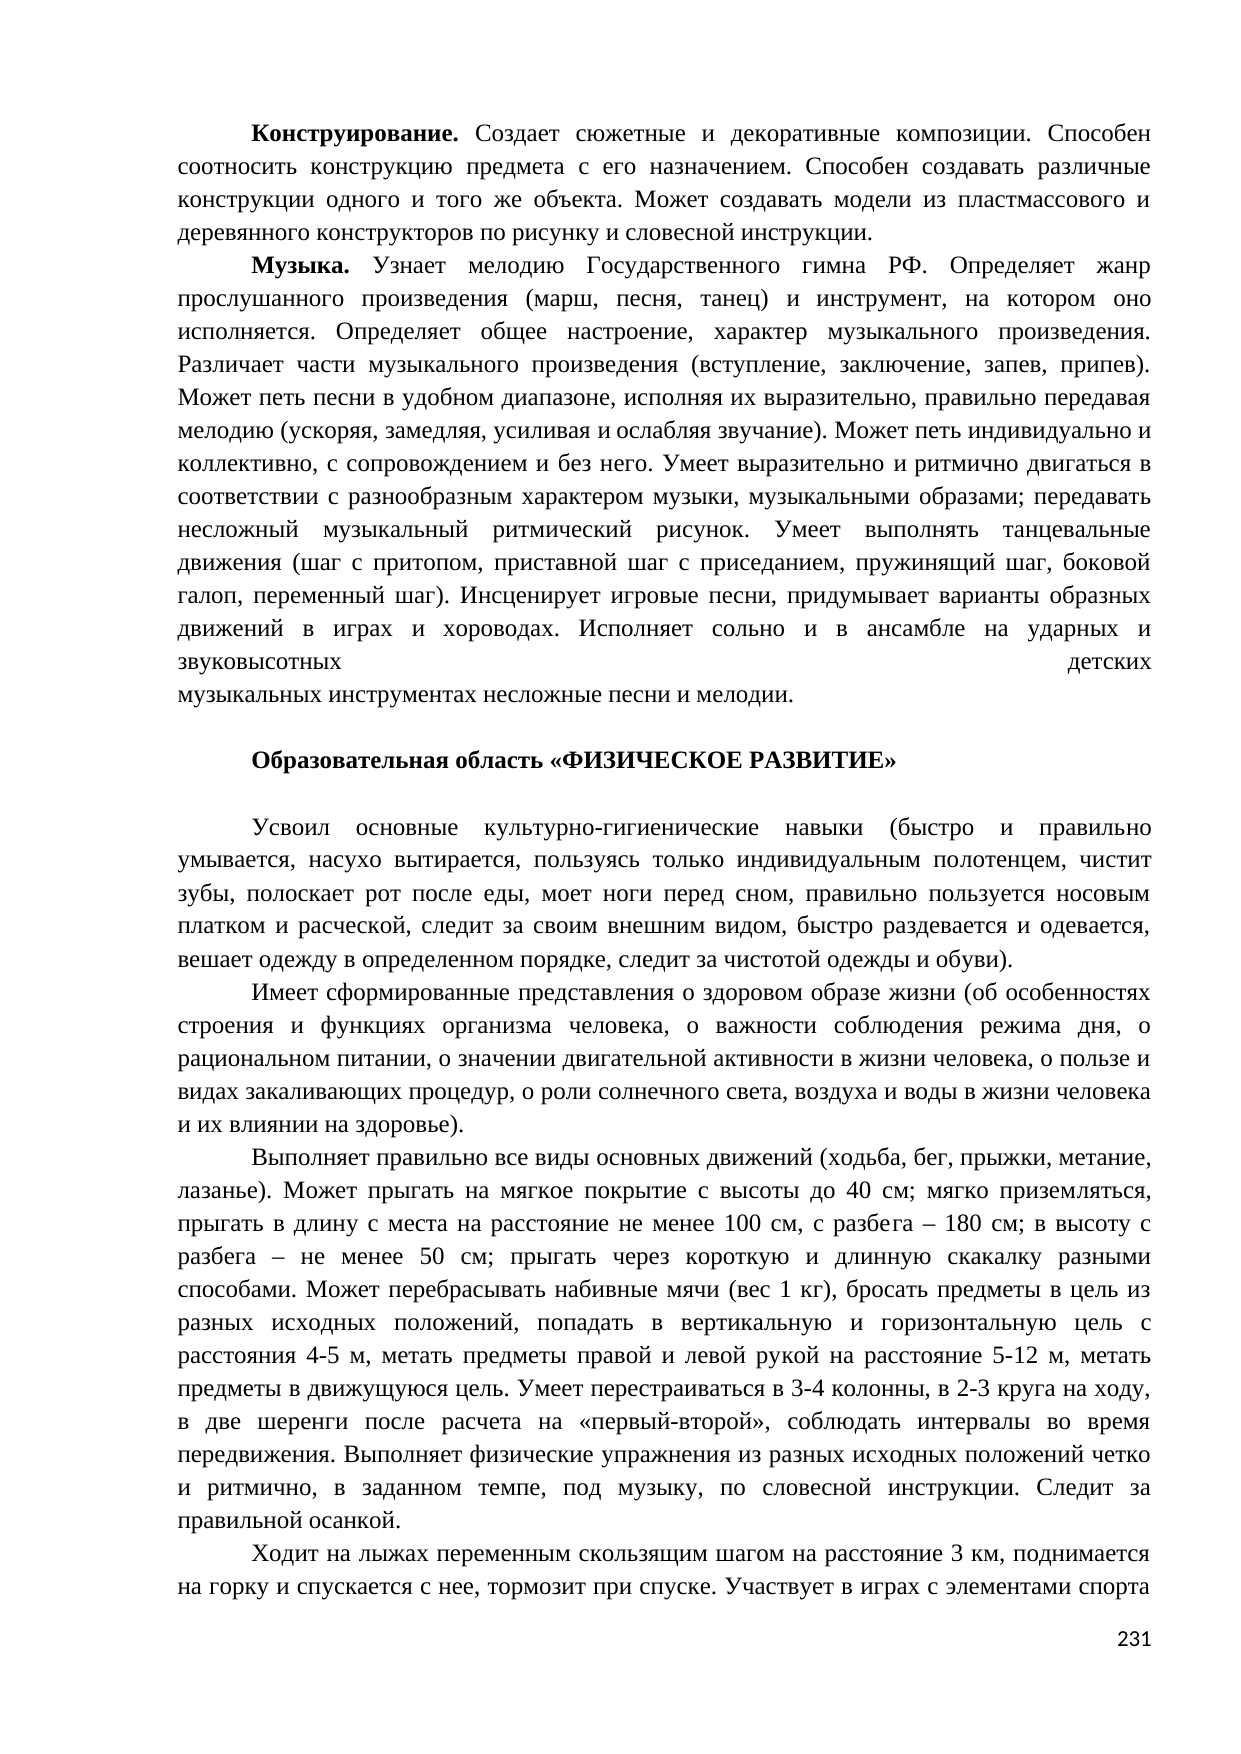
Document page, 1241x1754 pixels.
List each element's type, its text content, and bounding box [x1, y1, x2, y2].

text Выполняет правильно все виды основных движений (ходьба, бег, прыжки, метание, лазанье). Может прыгать на мягкое покрытие с высоты до 40 см; мягко приземляться, прыгать в длину с места на расстояние не менее 100 см, с разбега – 180 см; в высоту с разбега – не менее 50 см; прыгать через короткую и длинную скакалку разными способами. Может перебрасывать набивные мячи (вес 1 кг), бросать предметы в цель из разных исходных положений, попадать в вертикальную и горизонтальную цель с расстояния 4-5 м, метать предметы правой и левой рукой на расстояние 5-12 м, метать предметы в движущуюся цель. Умеет перестраиваться в 3-4 колонны, в 2-3 круга на ходу, в две шеренги после расчета на «первый-второй», соблюдать интервалы во время передвижения. Выполняет физические упражнения из разных исходных положений четко и ритмично, в заданном темпе, под музыку, по словесной инструкции. Следит за правильной осанкой. [177, 1142, 1152, 1534]
text Конструирование. Создает сюжетные и декоративные композиции. Способен соотносить конструкцию предмета с его назначением. Способен создавать различные конструкции одного и того же объекта. Может создавать модели из пластмассового и деревянного конструкторов по рисунку и словесной инструкции. [177, 118, 1152, 246]
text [177, 1538, 1152, 1600]
text Имеет сформированные представления о здоровом образе жизни (об особенностях строения и функциях организма человека, о важности соблюдения режима дня, о рациональном питании, о значении двигательной активности в жизни человека, о пользе и видах закаливающих процедур, о роли солнечного света, воздуха и воды в жизни человека и их влиянии на здоровье). [177, 977, 1152, 1137]
text Музыка. Узнает мелодию Государственного гимна РФ. Определяет жанр прослушанного произведения (марш, песня, танец) и инструмент, на котором оно исполняется. Определяет общее настроение, характер музыкального произведения. Различает части музыкального произведения (вступление, заключение, запев, припев). Может петь песни в удобном диапазоне, исполняя их выразительно, правильно передавая мелодию (ускоряя, замедляя, усиливая и ослабляя звучание). Может петь индивидуально и коллективно, с сопровождением и без него. Умеет выразительно и ритмично двигаться в соответствии с разнообразным характером музыки, музыкальными образами; передавать несложный музыкальный ритмический рисунок. Умеет выполнять танцевальные движения (шаг с притопом, приставной шаг с приседанием, пружинящий шаг, боковой галоп, переменный шаг). Инсценирует игровые песни, придумывает варианты образных движений в играх и хороводах. Исполняет сольно и в ансамбле на ударных и звуковысотных детских музыкальных инструментах несложные песни и мелодии. [177, 250, 1152, 708]
text Усвоил основные культурно-гигиенические навыки (быстро и правильно умывается, насухо вытирается, пользуясь только индивидуальным полотенцем, чистит зубы, полоскает рот после еды, моет ноги перед сном, правильно пользуется носовым платком и расческой, следит за своим внешним видом, быстро раздевается и одевается, вешает одежду в определенном порядке, следит за чистотой одежды и обуви). [177, 812, 1152, 972]
text Образовательная область «ФИЗИЧЕСКОЕ РАЗВИТИЕ» [177, 746, 1152, 774]
